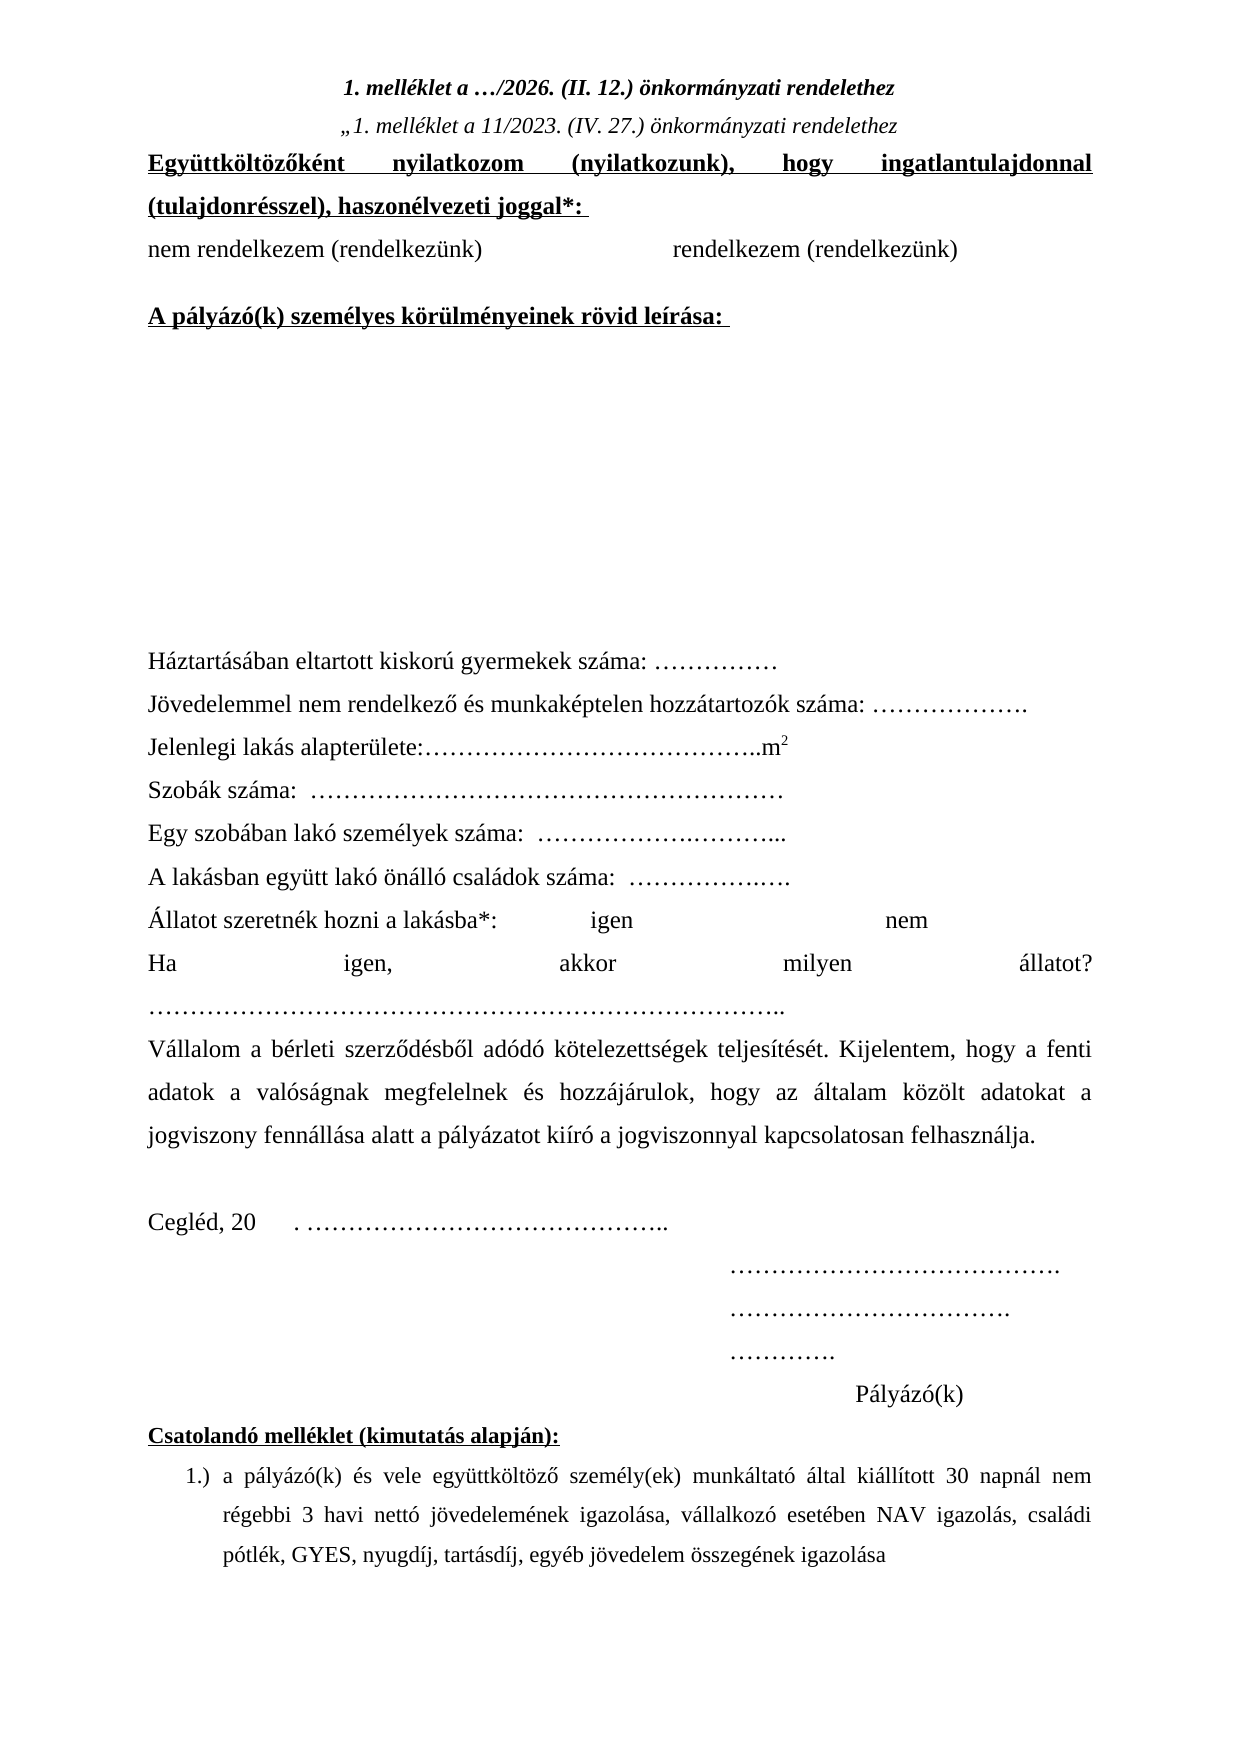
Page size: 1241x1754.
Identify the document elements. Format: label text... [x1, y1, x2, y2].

text Egy szobában lakó személyek száma: ……………….………... [148, 818, 1093, 847]
text Pályázó(k) [811, 1379, 1093, 1408]
text Állatot szeretnék hozni a lakásba*: igen nem [148, 905, 1093, 933]
text ………………………………….…………………………….…………. [729, 1250, 1093, 1365]
text Vállalom a bérleti szerződésből adódó kötelezettségek teljesítését. Kijelentem, hogy a fenti adatok a valóságnak megfelelnek és hozzájárulok, hogy az általam közölt adatokat a jogviszony fennállása alatt a pályázatot kiíró a jogviszonnyal kapcsolatosan felhasználja. [148, 1034, 1093, 1149]
text Csatolandó melléklet (kimutatás alapján): [148, 1422, 1093, 1449]
list a pályázó(k) és vele együttköltöző személy(ek) munkáltató által kiállított 30 napnál nem régebbi 3 havi nettó jövedelemének igazolása, vállalkozó esetében NAV igazolás, családi pótlék, GYES, nyugdíj, tartásdíj, egyéb jövedelem összegének igazolása [185, 1462, 1093, 1567]
text Ha igen, akkor milyen állatot? ………………………………………………………………….. [148, 948, 1093, 1020]
text Jövedelemmel nem rendelkező és munkaképtelen hozzátartozók száma: ………………. [148, 689, 1093, 718]
text Együttköltözőként nyilatkozom (nyilatkozunk), hogy ingatlantulajdonnal (tulajdonrésszel), haszonélvezeti joggal*: [148, 148, 1093, 173]
text Együttköltözőként nyilatkozom (nyilatkozunk), hogy ingatlantulajdonnal (tulajdonrésszel), haszonélvezeti joggal*: [148, 174, 1093, 219]
text A lakásban együtt lakó önálló családok száma: …………….…. [148, 862, 1093, 890]
text Szobák száma: ………………………………………………… [148, 775, 1093, 804]
text nem rendelkezem (rendelkezünk) rendelkezem (rendelkezünk) [148, 234, 1093, 263]
text Jelenlegi lakás alapterülete:…………………………………..m2 [148, 732, 1093, 761]
text A pályázó(k) személyes körülményeinek rövid leírása: [148, 301, 1093, 330]
text Cegléd, 20 . …………………………………….. [148, 1207, 1093, 1235]
text Háztartásában eltartott kiskorú gyermekek száma: …………… [148, 646, 1093, 675]
